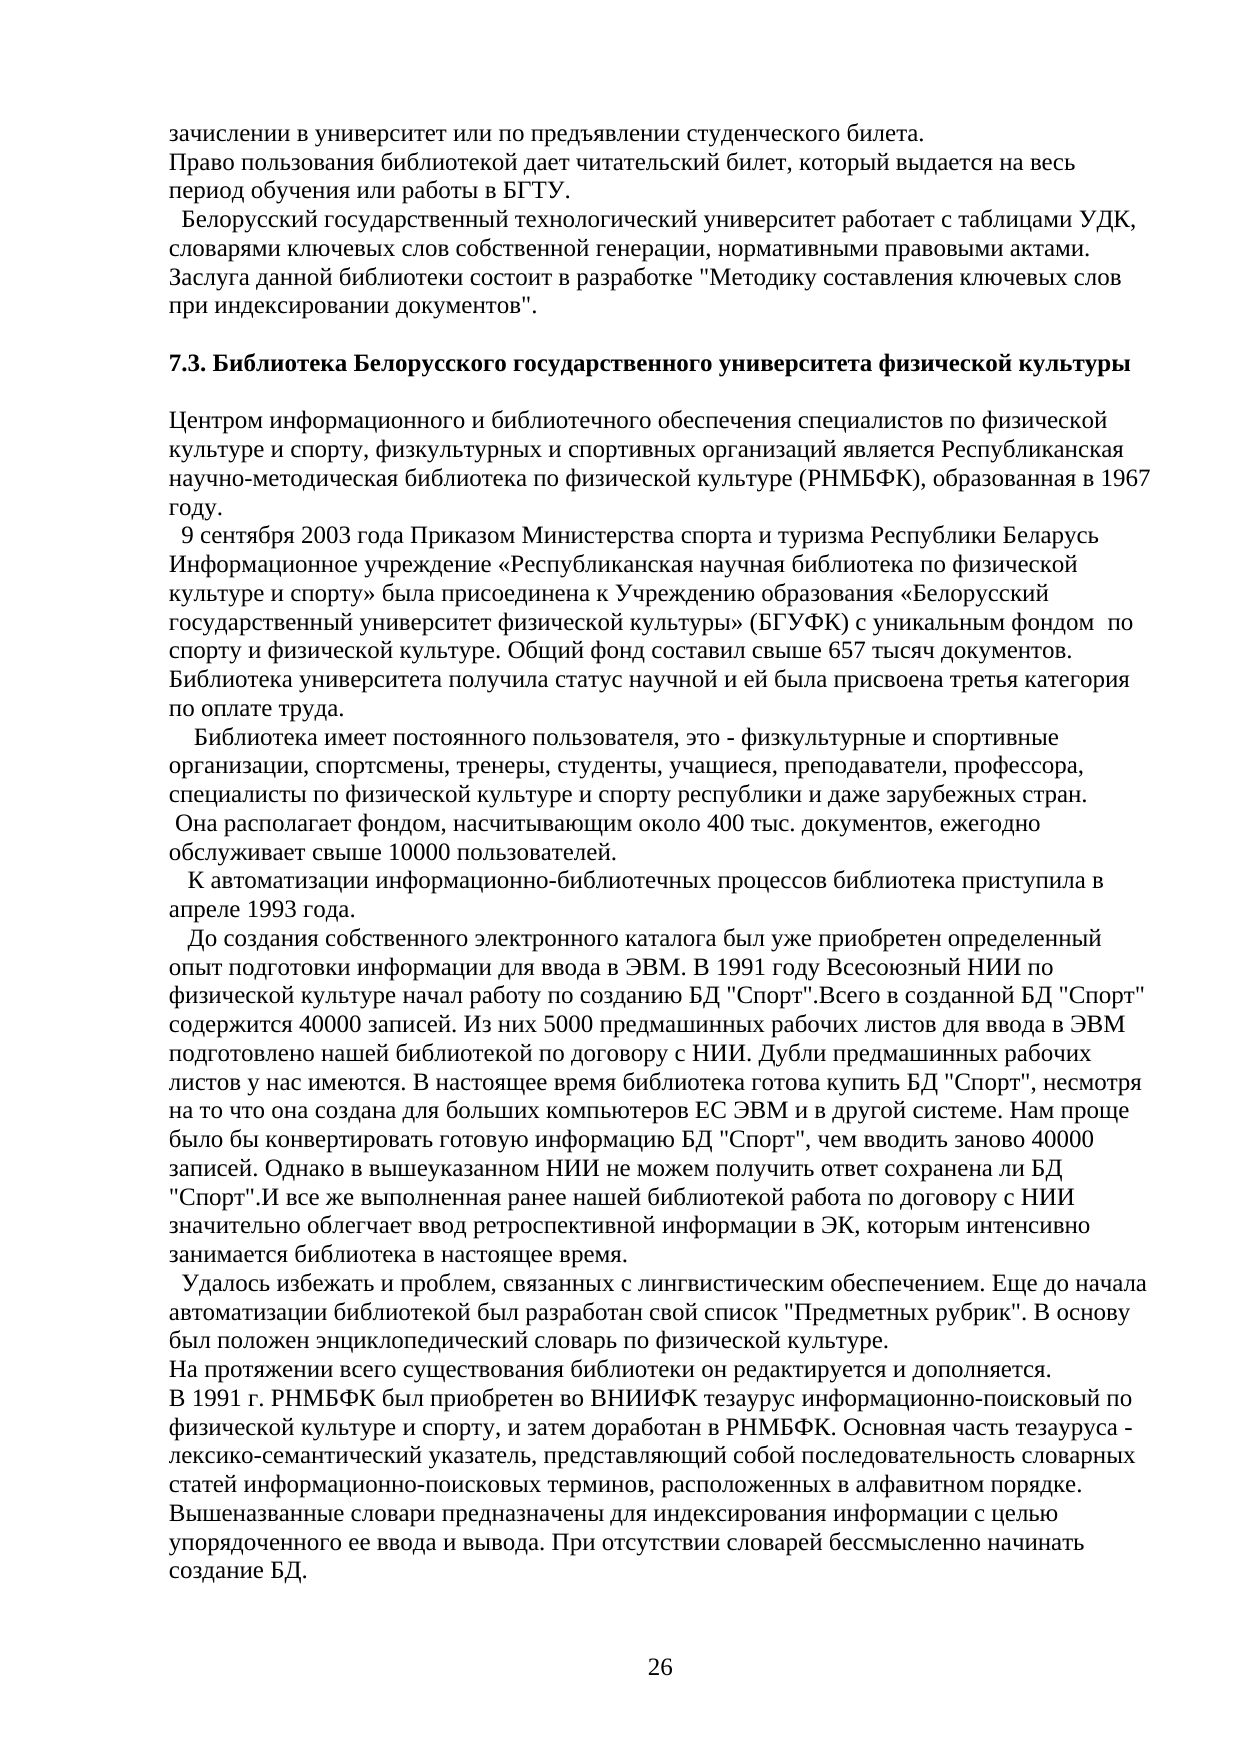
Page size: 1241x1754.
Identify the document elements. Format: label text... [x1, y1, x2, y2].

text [169, 118, 1152, 319]
text В 1991 г. РНМБФК был приобретен во ВНИИФК тезаурус информационно-поисковый по физической культуре и спорту, и затем доработан в РНМБФК. Основная часть тезауруса - лексико-семантический указатель, представляющий собой последовательность словарных [169, 1383, 1152, 1469]
text К автоматизации информационно-библиотечных процессов библиотека приступила в апреле 1993 года. [169, 866, 1152, 923]
text Вышеназванные словари предназначены для индексирования информации с целью упорядоченного ее ввода и вывода. При отсутствии словарей бессмысленно начинать создание БД. [169, 1498, 1152, 1584]
text Библиотека имеет постоянного пользователя, это - физкультурные и спортивные организации, спортсмены, тренеры, студенты, учащиеся, преподаватели, профессора, специалисты по физической культуре и спорту республики и даже зарубежных стран. [169, 722, 1152, 808]
text До создания собственного электронного каталога был уже приобретен определенный опыт подготовки информации для ввода в ЭВМ. В 1991 году Всесоюзный НИИ по физической культуре начал работу по созданию БД "Спорт".Всего в созданной БД "Спорт" содержится 40000 записей. Из них 5000 предмашинных рабочих листов для ввода в ЭВМ подготовлено нашей библиотекой по договору с НИИ. Дубли предмашинных рабочих листов у нас имеются. В настоящее время библиотека готова купить БД "Cпорт", несмотря на то что она создана для больших компьютеров ЕС ЭВМ и в другой системе. Нам проще было бы конвертировать готовую информацию БД "Спорт", чем вводить заново 40000 записей. Однако в вышеуказанном НИИ не можем получить ответ сохранена ли БД "Спорт".И все же выполненная ранее нашей библиотекой работа по договору с НИИ значительно облегчает ввод ретроспективной информации в ЭК, которым интенсивно занимается библиотека в настоящее время. [169, 923, 1152, 1268]
text На протяжении всего существования библиотеки он редактируется и дополняется. [169, 1354, 1152, 1383]
text 9 сентября 2003 года Приказом Министерства спорта и туризма Республики Беларусь Информационное учреждение «Республиканская научная библиотека по физической культуре и спорту» была присоединена к Учреждению образования «Белорусский государственный университет физической культуры» (БГУФК) с уникальным фондом по спорту и физической культуре. Общий фонд составил свыше 657 тысяч документов. Библиотека университета получила статус научной и ей была присвоена третья категория по оплате труда. [169, 521, 1152, 722]
text 7.3. Библиотека Белорусского государственного университета физической культуры [169, 348, 1152, 377]
text Удалось избежать и проблем, связанных с лингвистическим обеспечением. Еще до начала автоматизации библиотекой был разработан свой список "Предметных рубрик". В основу был положен энциклопедический словарь по физической культуре. [169, 1268, 1152, 1354]
text статей информационно-поисковых терминов, расположенных в алфавитном порядке. [169, 1469, 1152, 1498]
text Центром информационного и библиотечного обеспечения специалистов по физической культуре и спорту, физкультурных и спортивных организаций является Республиканская научно-методическая библиотека по физической культуре (РНМБФК), образованная в 1967 году. [169, 406, 1152, 521]
text Она располагает фондом, насчитывающим около 400 тыс. документов, ежегодно обслуживает свыше 10000 пользователей. [169, 808, 1152, 866]
